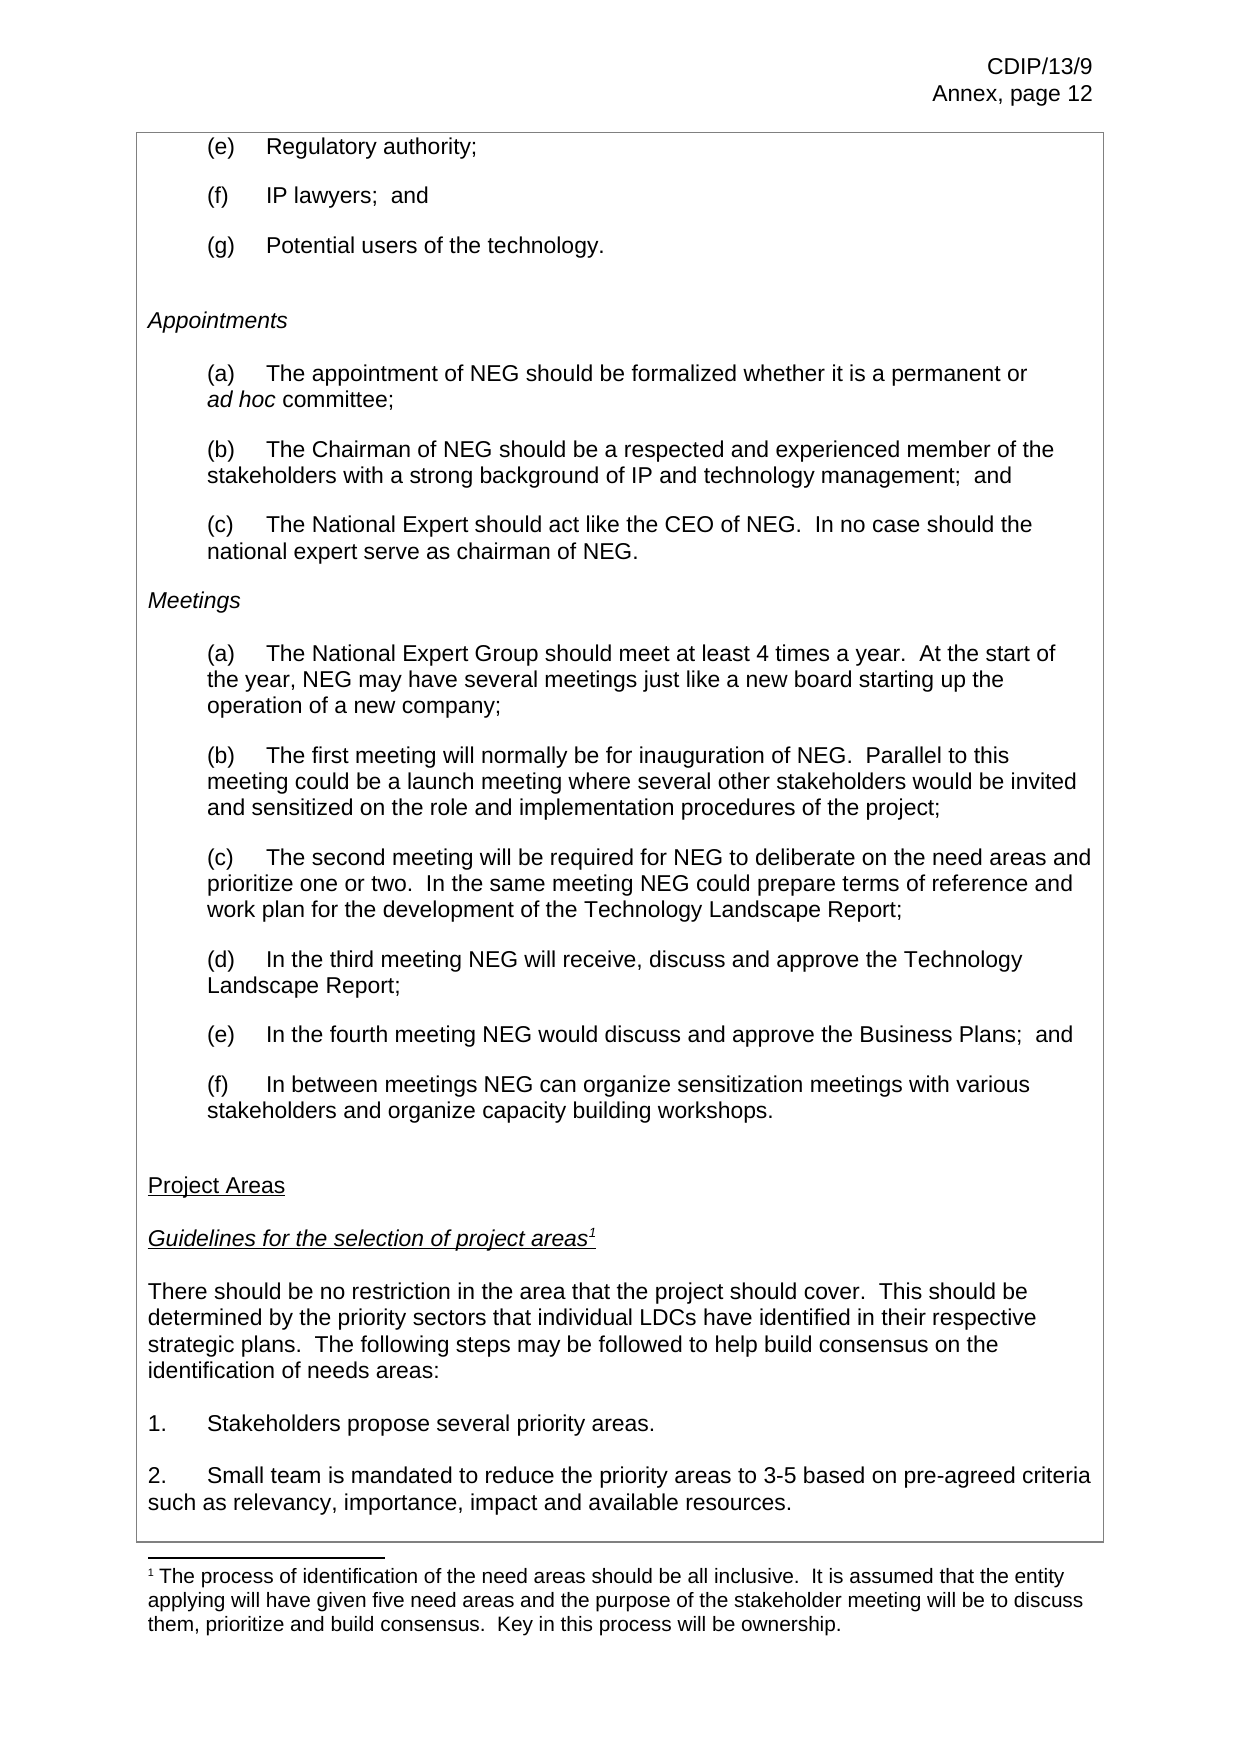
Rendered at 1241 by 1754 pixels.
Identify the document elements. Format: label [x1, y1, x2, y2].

table_cell [137, 133, 1103, 1541]
